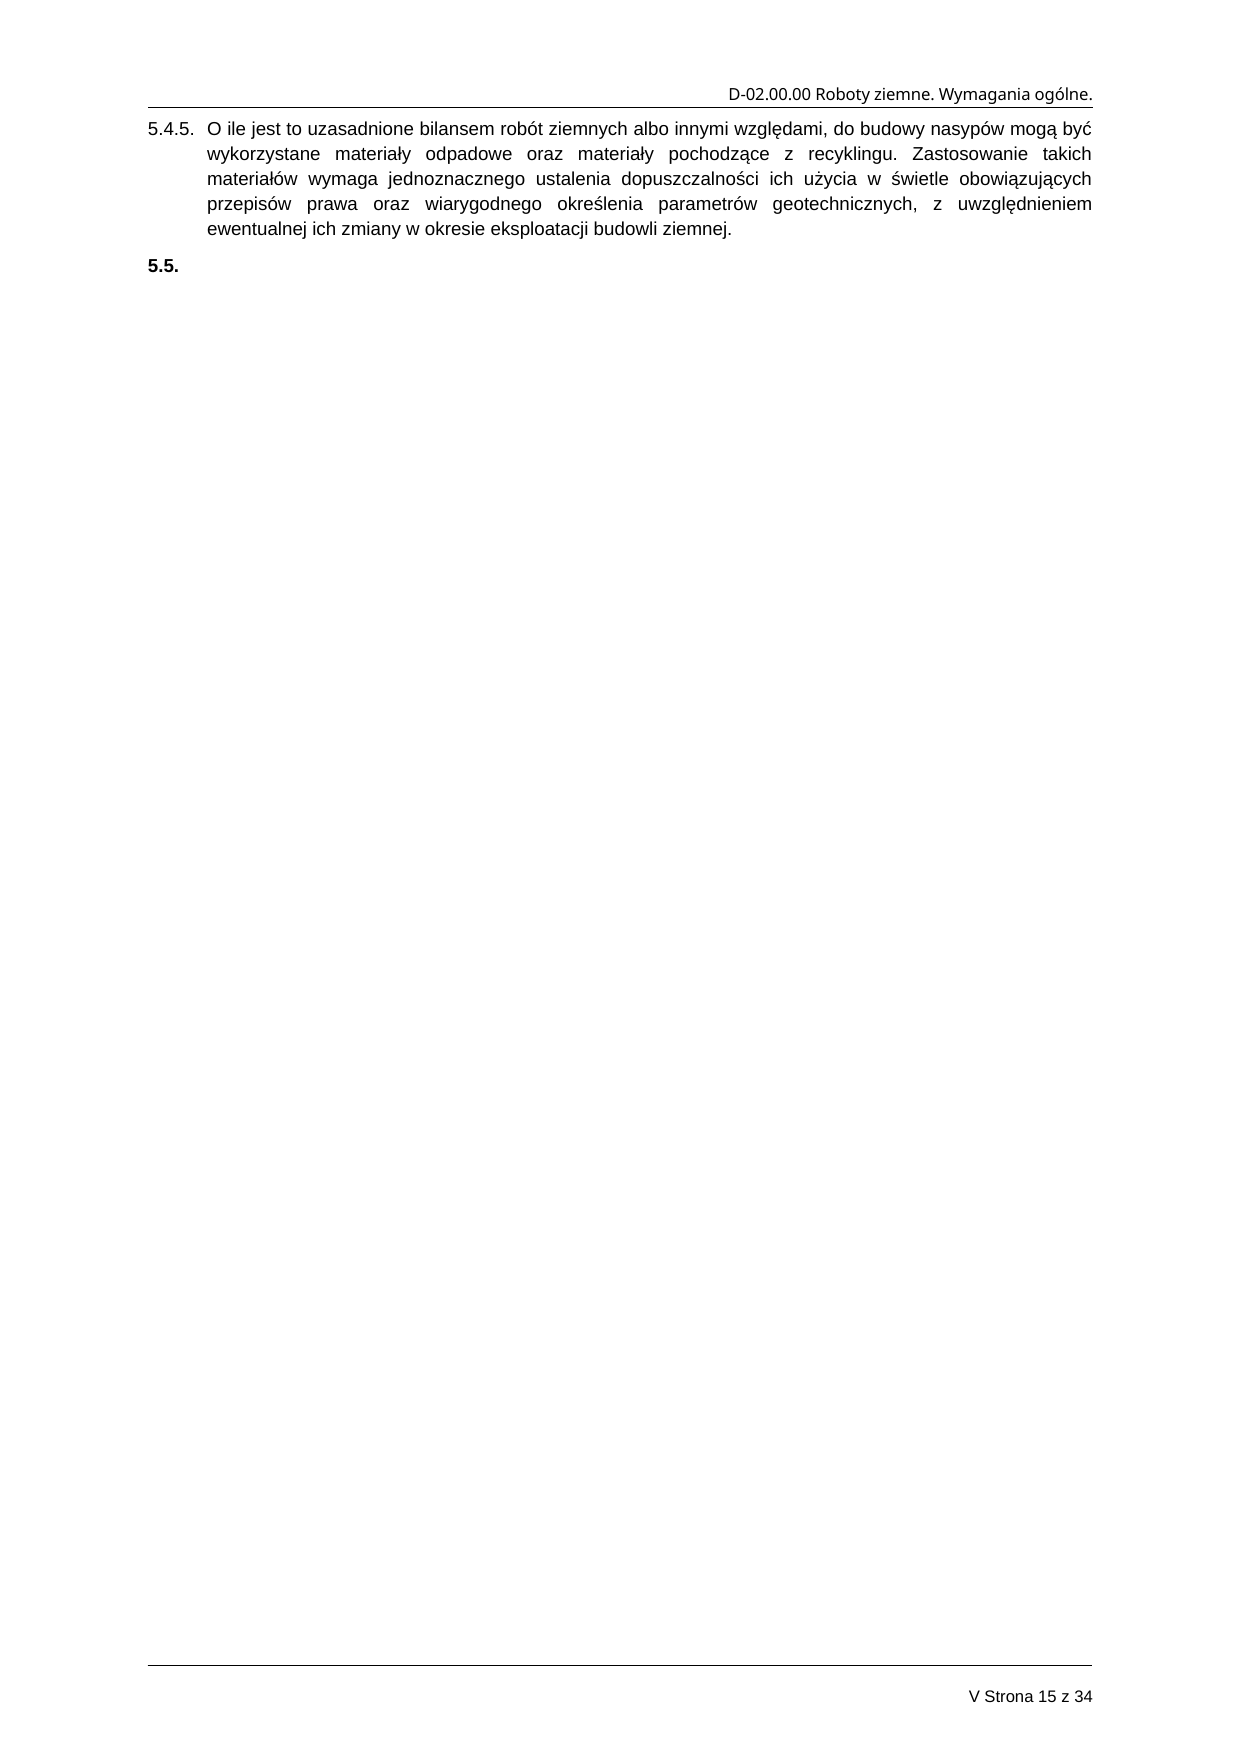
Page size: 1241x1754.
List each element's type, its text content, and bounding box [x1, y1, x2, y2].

list O ile jest to uzasadnione bilansem robót ziemnych albo innymi względami, do budowy nasypów mogą być wykorzystane materiały odpadowe oraz materiały pochodzące z recyklingu. Zastosowanie takich materiałów wymaga jednoznacznego ustalenia dopuszczalności ich użycia w świetle obowiązujących przepisów prawa oraz wiarygodnego określenia parametrów geotechnicznych, z uwzględnieniem ewentualnej ich zmiany w okresie eksploatacji budowli ziemnej. [148, 118, 1092, 239]
